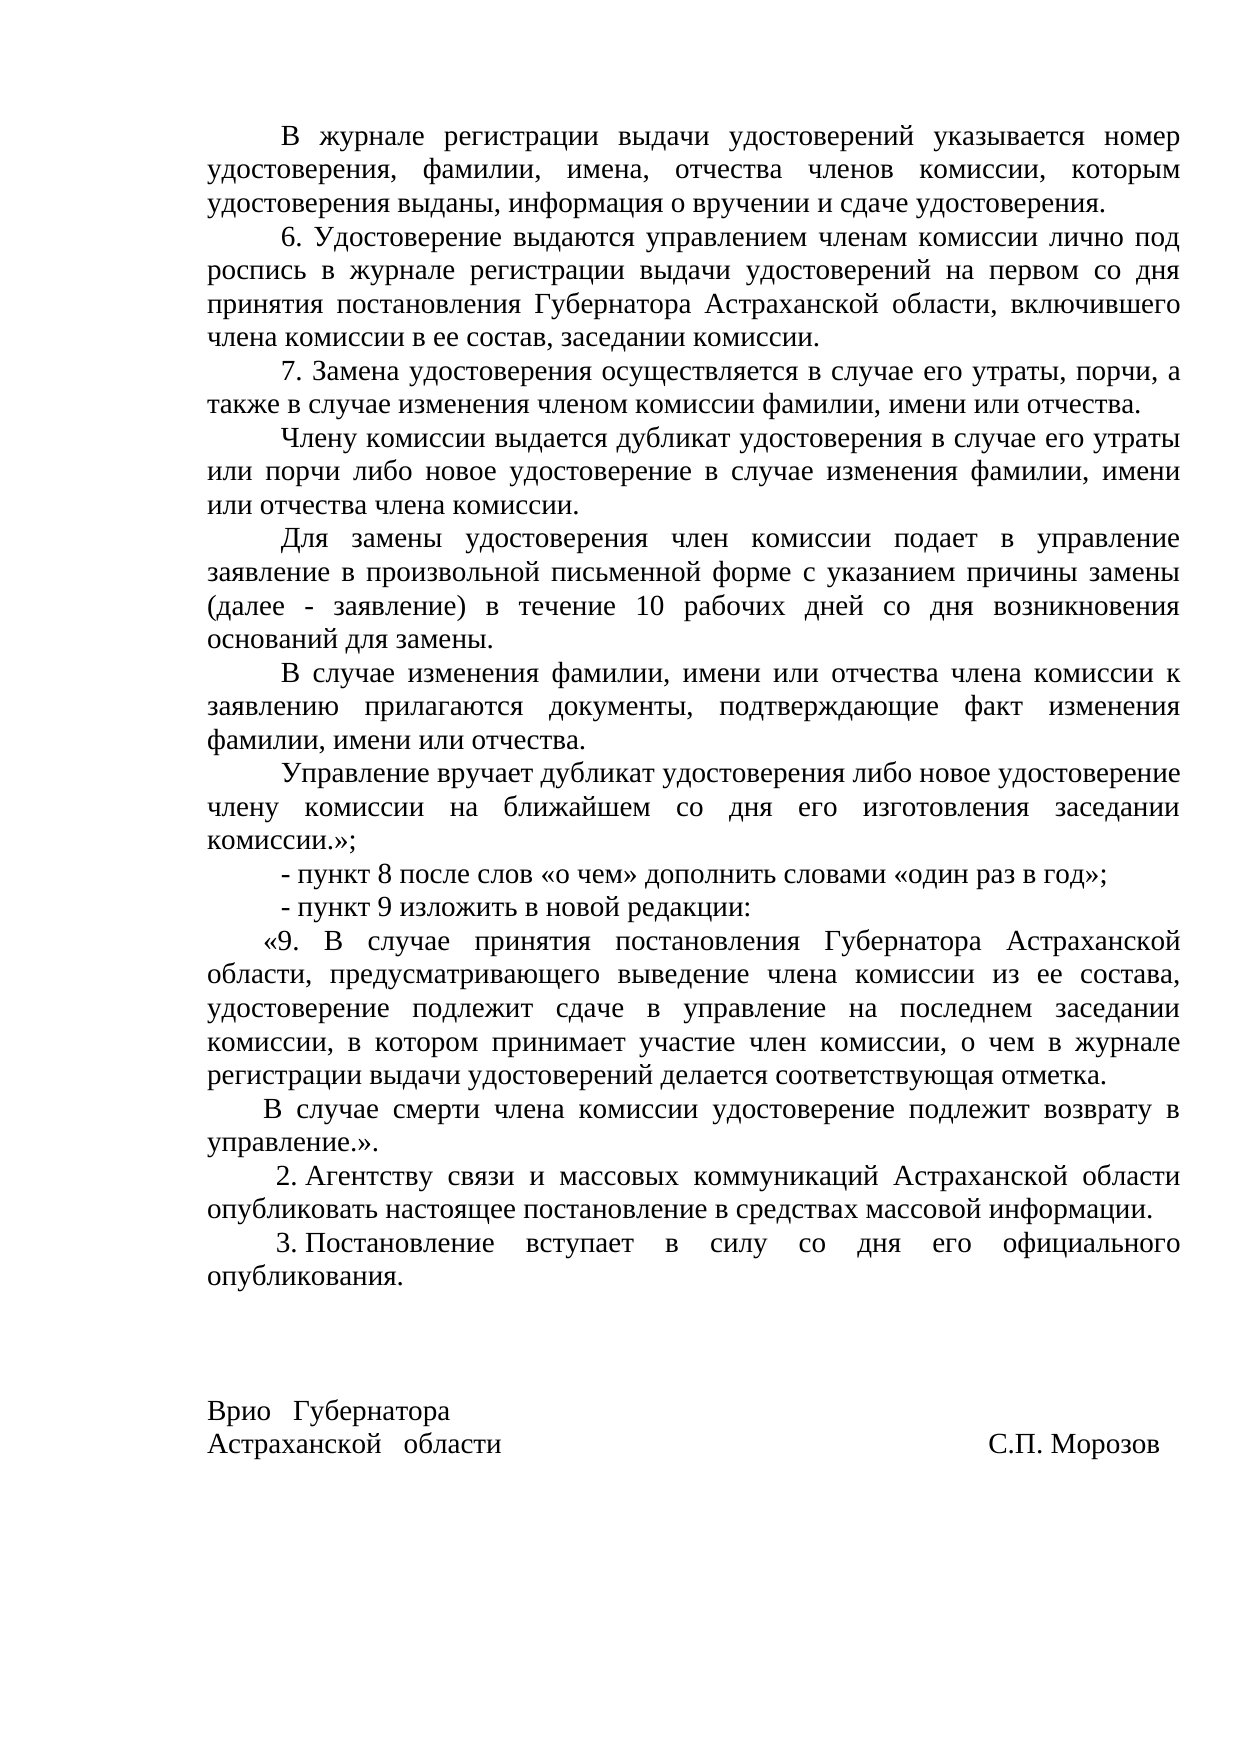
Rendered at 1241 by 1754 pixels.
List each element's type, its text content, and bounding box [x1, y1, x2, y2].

text 3. Постановление вступает в силу со дня его официального опубликования. [207, 1225, 1181, 1292]
text В журнале регистрации выдачи удостоверений указывается номер удостоверения, фамилии, имена, отчества членов комиссии, которым удостоверения выданы, информация о вручении и сдаче удостоверения. [207, 118, 1181, 219]
text 2. Агентству связи и массовых коммуникаций Астраханской области опубликовать настоящее постановление в средствах массовой информации. [207, 1158, 1181, 1225]
text 7. Замена удостоверения осуществляется в случае его утраты, порчи, а также в случае изменения членом комиссии фамилии, имени или отчества. [207, 353, 1181, 420]
text Астраханской области С.П. Морозов [207, 1426, 1178, 1460]
text В случае смерти члена комиссии удостоверение подлежит возврату в управление.». [207, 1091, 1181, 1158]
text В случае изменения фамилии, имени или отчества члена комиссии к заявлению прилагаются документы, подтверждающие факт изменения фамилии, имени или отчества. [207, 655, 1181, 755]
text Управление вручает дубликат удостоверения либо новое удостоверение члену комиссии на ближайшем со дня его изготовления заседании комиссии.»; [207, 755, 1181, 856]
text Члену комиссии выдается дубликат удостоверения в случае его утраты или порчи либо новое удостоверение в случае изменения фамилии, имени или отчества члена комиссии. [207, 420, 1181, 521]
text 6. Удостоверение выдаются управлением членам комиссии лично под роспись в журнале регистрации выдачи удостоверений на первом со дня принятия постановления Губернатора Астраханской области, включившего члена комиссии в ее состав, заседании комиссии. [207, 219, 1181, 353]
text «9. В случае принятия постановления Губернатора Астраханской области, предусматривающего выведение члена комиссии из ее состава, удостоверение подлежит сдаче в управление на последнем заседании комиссии, в котором принимает участие член комиссии, о чем в журнале регистрации выдачи удостоверений делается соответствующая отметка. [207, 923, 1181, 1091]
text - пункт 8 после слов «о чем» дополнить словами «один раз в год»; [207, 856, 1181, 889]
text Для замены удостоверения член комиссии подает в управление заявление в произвольной письменной форме с указанием причины замены (далее - заявление) в течение 10 рабочих дней со дня возникновения оснований для замены. [207, 521, 1181, 655]
text - пункт 9 изложить в новой редакции: [207, 889, 1181, 923]
text Врио Губернатора [207, 1393, 1178, 1426]
